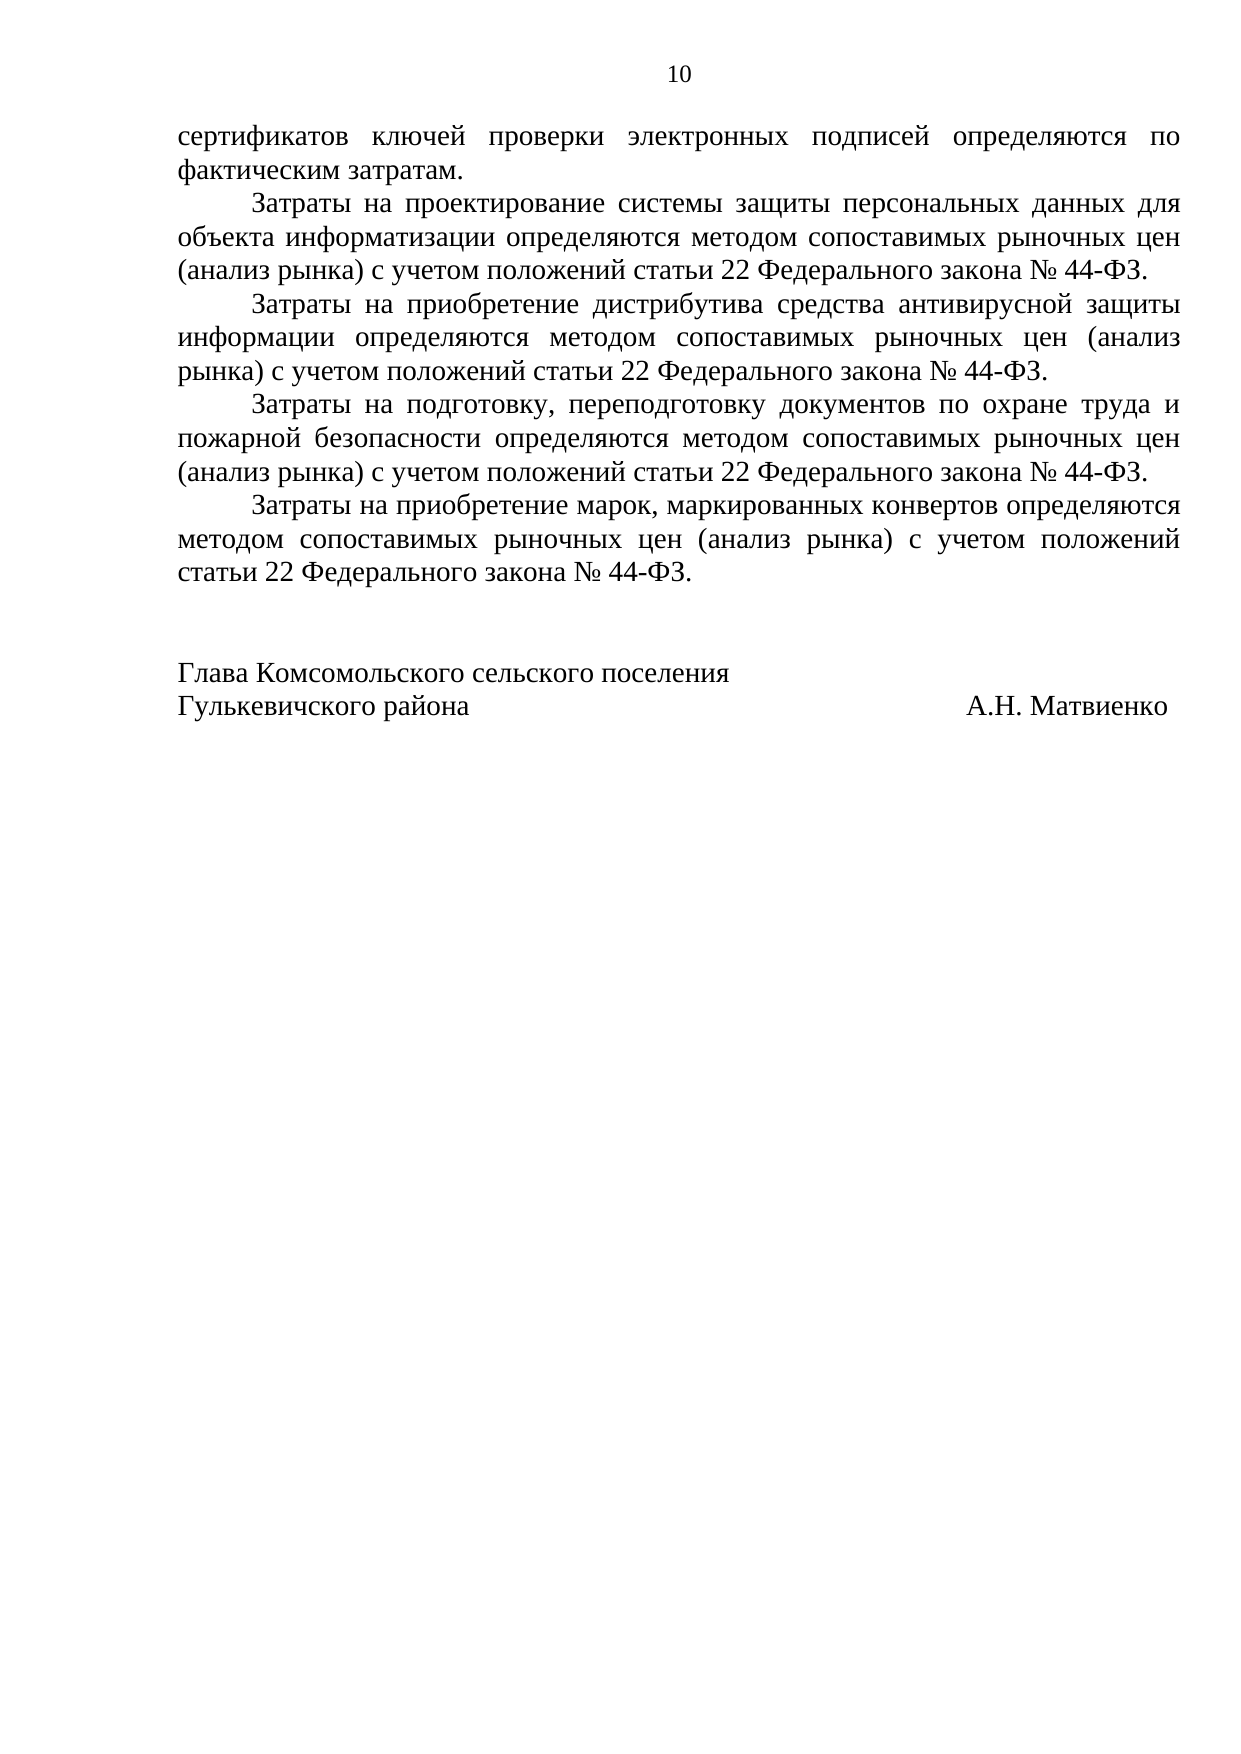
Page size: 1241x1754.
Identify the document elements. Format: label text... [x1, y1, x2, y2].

text Затраты на подготовку, переподготовку документов по охране труда и пожарной безопасности определяются методом сопоставимых рыночных цен (анализ рынка) с учетом положений статьи 22 Федерального закона № 44-ФЗ. [177, 387, 1181, 487]
text Гулькевичского района А.Н. Матвиенко [177, 688, 1181, 722]
text Затраты на проектирование системы защиты персональных данных для объекта информатизации определяются методом сопоставимых рыночных цен (анализ рынка) с учетом положений статьи 22 Федерального закона № 44-ФЗ. [177, 185, 1181, 286]
text Затраты на приобретение марок, маркированных конвертов определяются методом сопоставимых рыночных цен (анализ рынка) с учетом положений статьи 22 Федерального закона № 44-ФЗ. [177, 487, 1181, 588]
text Затраты на приобретение дистрибутива средства антивирусной защиты информации определяются методом сопоставимых рыночных цен (анализ рынка) с учетом положений статьи 22 Федерального закона № 44-ФЗ. [177, 286, 1181, 387]
text Глава Комсомольского сельского поселения [177, 655, 1181, 688]
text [177, 118, 1181, 185]
